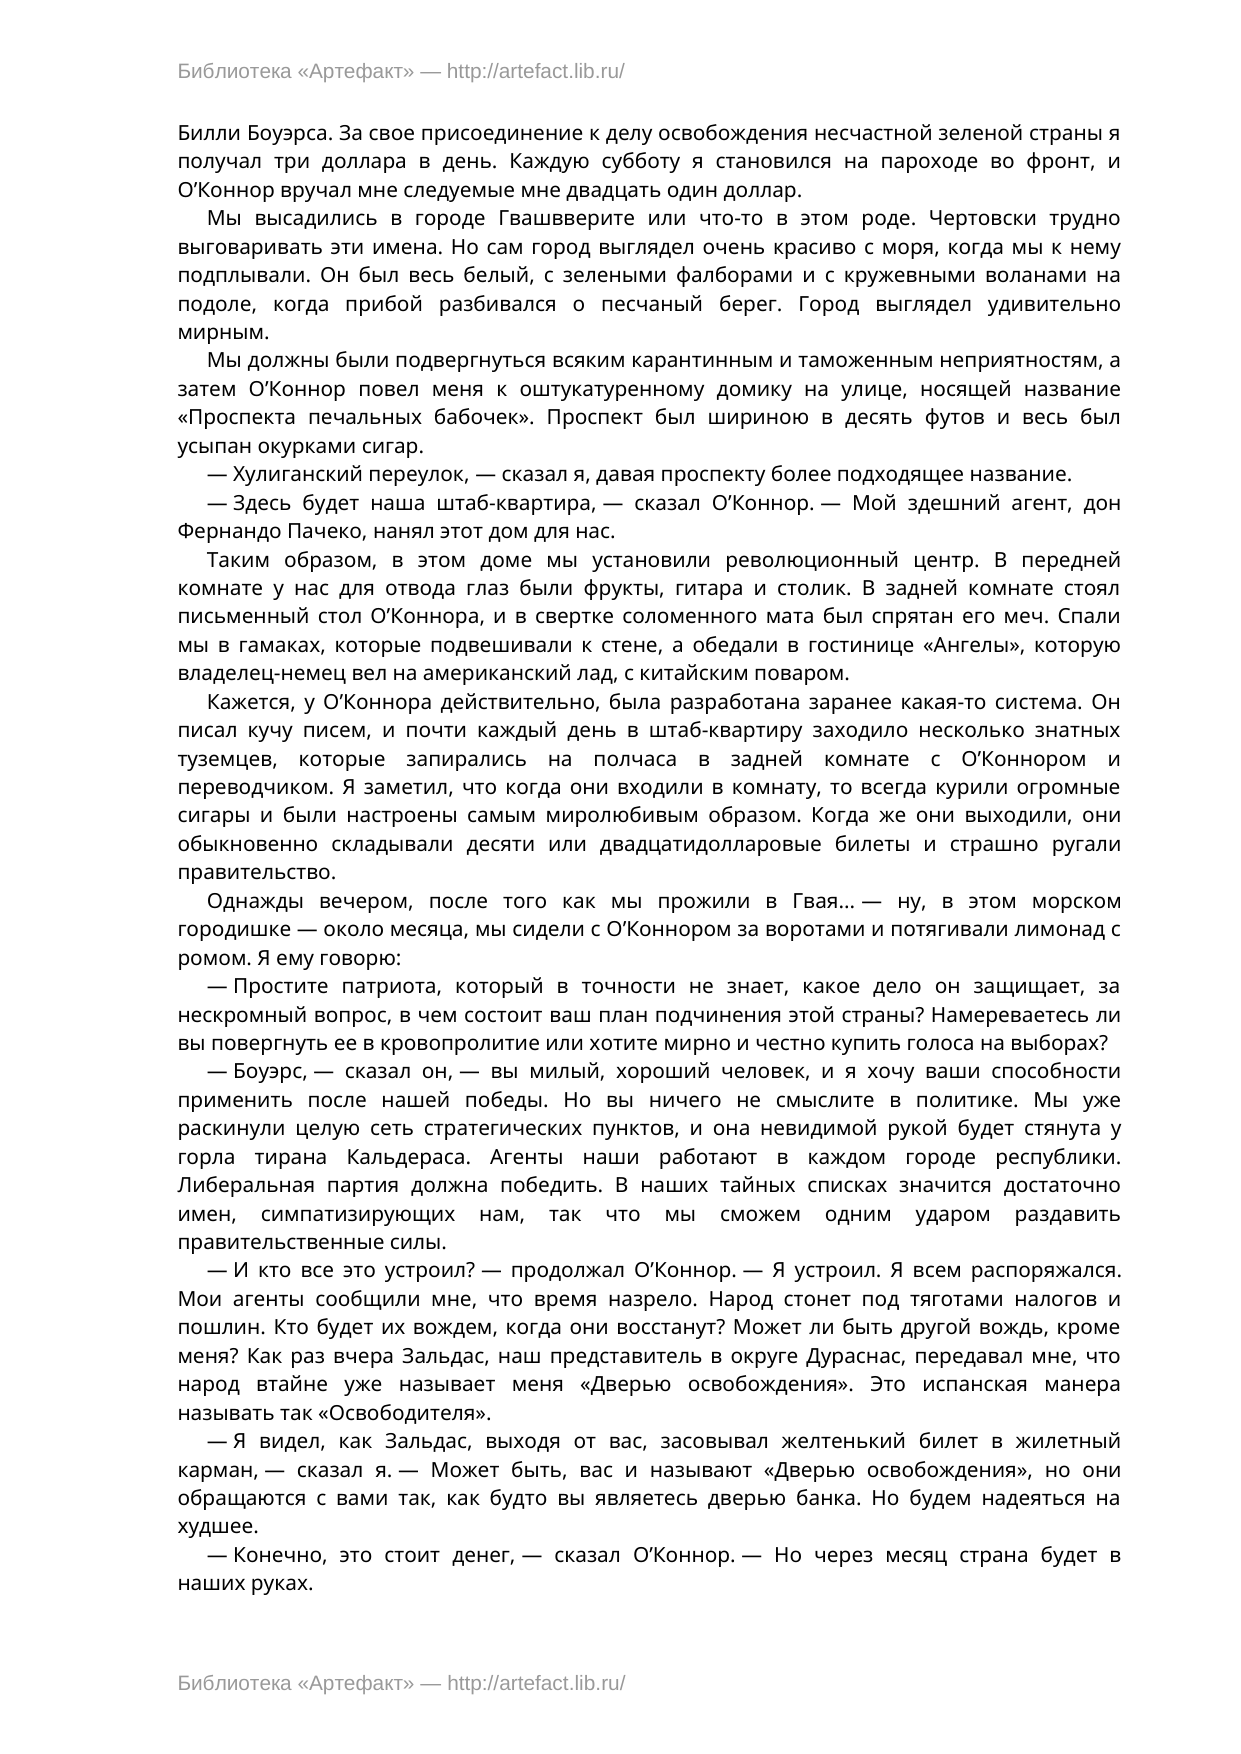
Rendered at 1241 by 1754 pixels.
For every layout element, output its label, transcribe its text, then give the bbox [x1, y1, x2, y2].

text Мы должны были подвергнуться всяким карантинным и таможенным неприятностям, а затем О’Коннор повел меня к оштукатуренному домику на улице, носящей название «Проспекта печальных бабочек». Проспект был шириною в десять футов и весь был усыпан окурками сигар. [177, 346, 1122, 459]
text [177, 118, 1122, 203]
text — И кто все это устроил? — продолжал О’Коннор. — Я устроил. Я всем распоряжался. Мои агенты сообщили мне, что время назрело. Народ стонет под тяготами налогов и пошлин. Кто будет их вождем, когда они восстанут? Может ли быть другой вождь, кроме меня? Как раз вчера Зальдас, наш представитель в округе Дураснас, передавал мне, что народ втайне уже называет меня «Дверью освобождения». Это испанская манера называть так «Освободителя». [177, 1256, 1122, 1426]
text Мы высадились в городе Гвашвверите или что-то в этом роде. Чертовски трудно выговаривать эти имена. Но сам город выглядел очень красиво с моря, когда мы к нему подплывали. Он был весь белый, с зелеными фалборами и с кружевными воланами на подоле, когда прибой разбивался о песчаный берег. Город выглядел удивительно мирным. [177, 203, 1122, 346]
text — Конечно, это стоит денег, — сказал О’Коннор. — Но через месяц страна будет в наших руках. [177, 1540, 1122, 1597]
text — Боуэрс, — сказал он, — вы милый, хороший человек, и я хочу ваши способности применить после нашей победы. Но вы ничего не смыслите в политике. Мы уже раскинули целую сеть стратегических пунктов, и она невидимой рукой будет стянута у горла тирана Кальдераса. Агенты наши работают в каждом городе республики. Либеральная партия должна победить. В наших тайных списках значится достаточно имен, симпатизирующих нам, так что мы сможем одним ударом раздавить правительственные силы. [177, 1057, 1122, 1256]
text — Я видел, как Зальдас, выходя от вас, засовывал желтенький билет в жилетный карман, — сказал я. — Может быть, вас и называют «Дверью освобождения», но они обращаются с вами так, как будто вы являетесь дверью банка. Но будем надеяться на худшее. [177, 1426, 1122, 1540]
text Однажды вечером, после того как мы прожили в Гвая... — ну, в этом морском городишке — около месяца, мы сидели с О’Коннором за воротами и потягивали лимонад с ромом. Я ему говорю: [177, 886, 1122, 971]
text Кажется, у О’Коннора действительно, была разработана заранее какая-то система. Он писал кучу писем, и почти каждый день в штаб-квартиру заходило несколько знатных туземцев, которые запирались на полчаса в задней комнате с О’Коннором и переводчиком. Я заметил, что когда они входили в комнату, то всегда курили огромные сигары и были настроены самым миролюбивым образом. Когда же они выходили, они обыкновенно складывали десяти или двадцатидолларовые билеты и страшно ругали правительство. [177, 687, 1122, 886]
text — Простите патриота, который в точности не знает, какое дело он защищает, за нескромный вопрос, в чем состоит ваш план подчинения этой страны? Намереваетесь ли вы повергнуть ее в кровопролитие или хотите мирно и честно купить голоса на выборах? [177, 971, 1122, 1057]
text — Здесь будет наша штаб-квартира, — сказал О’Коннор. — Мой здешний агент, дон Фернандо Пачеко, нанял этот дом для нас. [177, 488, 1122, 545]
text Таким образом, в этом доме мы установили революционный центр. В передней комнате у нас для отвода глаз были фрукты, гитара и столик. В задней комнате стоял письменный стол О’Коннора, и в свертке соломенного мата был спрятан его меч. Спали мы в гамаках, которые подвешивали к стене, а обедали в гостинице «Ангелы», которую владелец-немец вел на американский лад, с китайским поваром. [177, 545, 1122, 687]
text — Хулиганский переулок, — сказал я, давая проспекту более подходящее название. [177, 459, 1122, 488]
